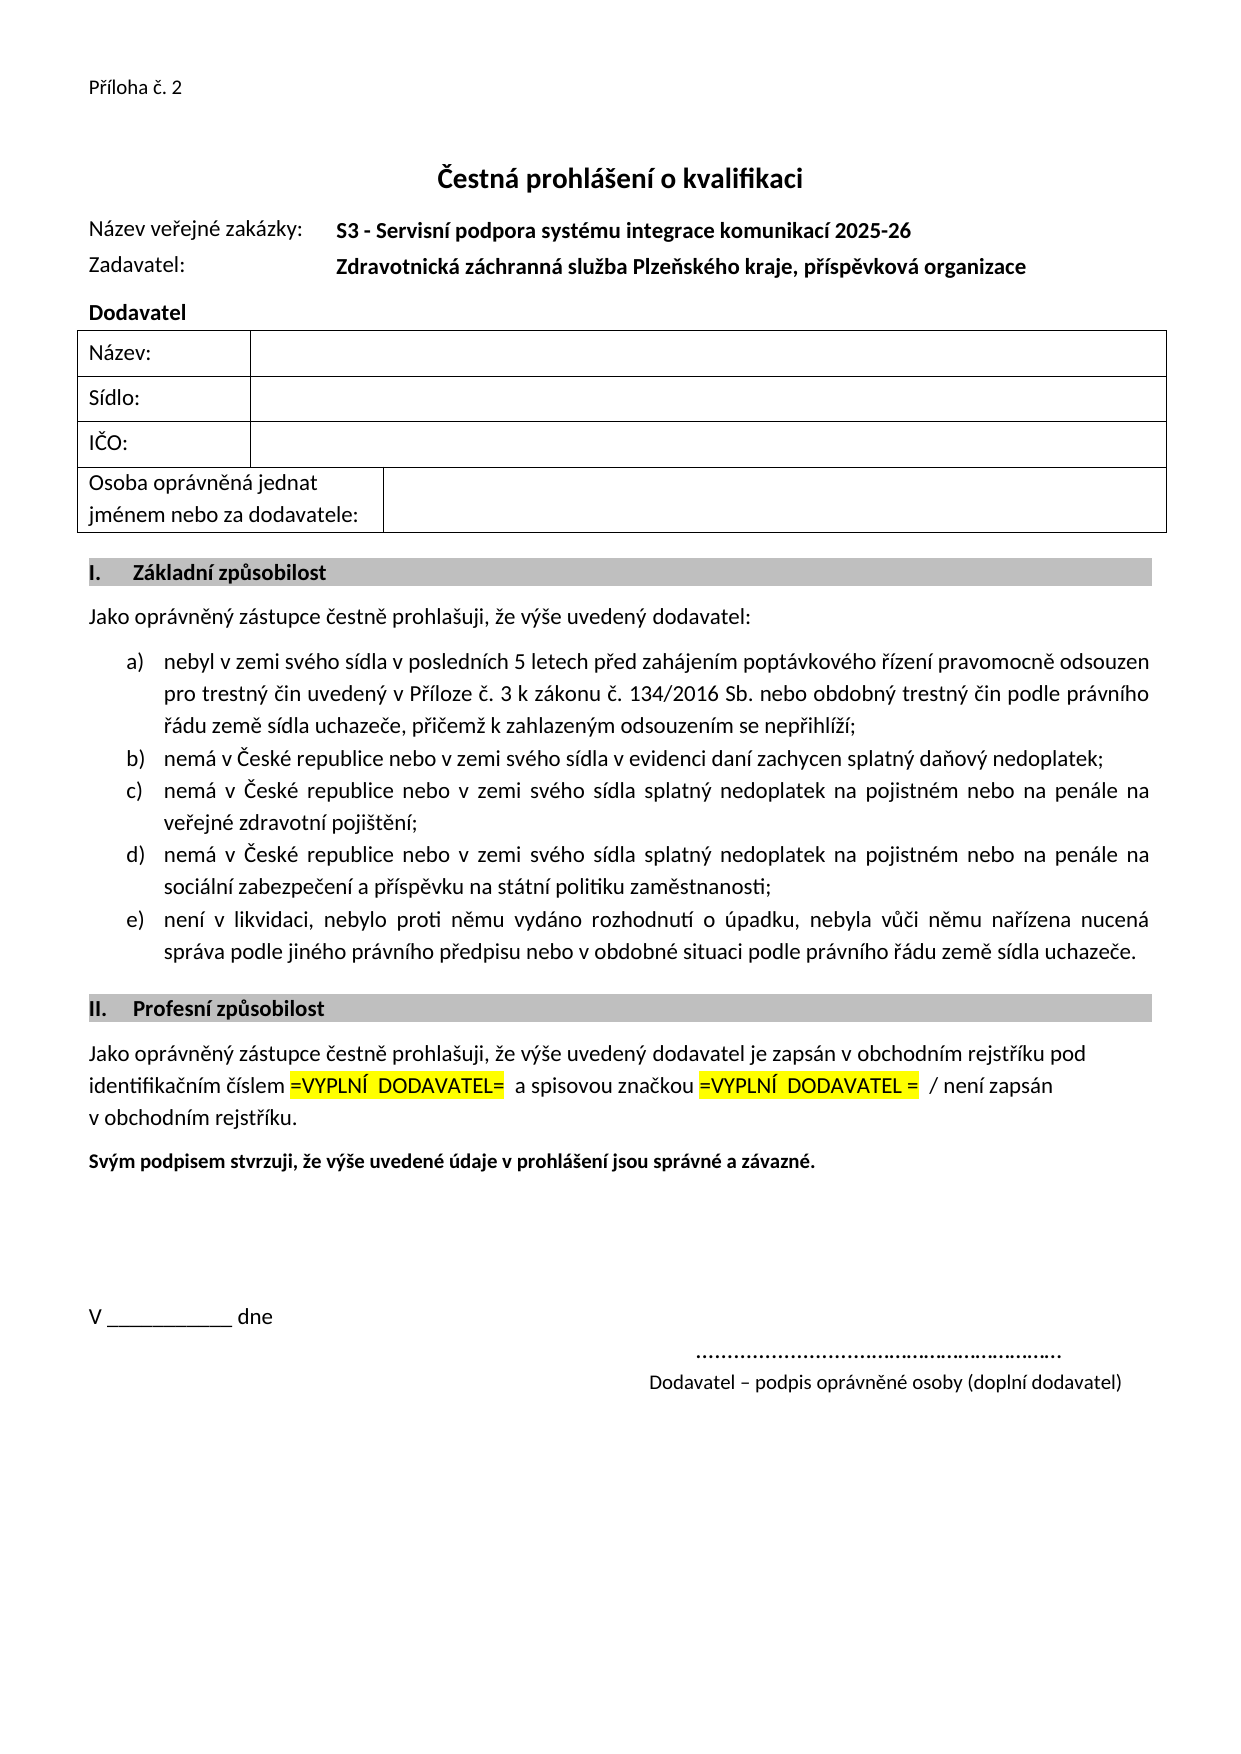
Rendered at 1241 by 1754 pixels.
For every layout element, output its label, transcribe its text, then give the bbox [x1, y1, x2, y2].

table_cell Zdravotnická záchranná služba Plzeňského kraje, příspěvková organizace [325, 250, 1152, 286]
table_header Název veřejné zakázky: [78, 214, 325, 250]
text ............................…………………………… [606, 1334, 1152, 1365]
table_cell Sídlo: [78, 377, 250, 421]
table_header S3 - Servisní podpora systému integrace komunikací 2025-26 [325, 214, 1152, 250]
list nebyl v zemi svého sídla v posledních 5 letech před zahájením poptávkového řízení pravomocně odsouzen pro trestný čin uvedený v Příloze č. 3 k zákonu č. 134/2016 Sb. nebo obdobný trestný čin podle právního řádu země sídla uchazeče, přičemž k zahlazeným odsouzením se nepřihlíží; [126, 647, 1152, 739]
text Jako oprávněný zástupce čestně prohlašuji, že výše uvedený dodavatel je zapsán v obchodním rejstříku pod identifikačním číslem =VYPLNÍ DODAVATEL= a spisovou značkou =VYPLNÍ DODAVATEL = / není zapsán v obchodním rejstříku. [89, 1039, 1152, 1131]
table_header [251, 331, 1166, 376]
list není v likvidaci, nebylo proti němu vydáno rozhodnutí o úpadku, nebyla vůči němu nařízena nucená správa podle jiného právního předpisu nebo v obdobné situaci podle právního řádu země sídla uchazeče. [126, 905, 1152, 965]
title Čestná prohlášení o kvalifikaci [89, 160, 1152, 196]
table_cell Osoba oprávněná jednat jménem nebo za dodavatele: [78, 468, 383, 532]
subtitle Profesní způsobilost [89, 994, 1152, 1022]
table_cell [251, 422, 1166, 467]
text Svým podpisem stvrzuji, že výše uvedené údaje v prohlášení jsou správné a závazné. [89, 1148, 1152, 1173]
table_cell [384, 468, 1166, 532]
text Jako oprávněný zástupce čestně prohlašuji, že výše uvedený dodavatel: [89, 602, 1152, 631]
text Dodavatel [89, 298, 1152, 326]
text Dodavatel – podpis oprávněné osoby (doplní dodavatel) [620, 1369, 1152, 1394]
table_header Název: [78, 331, 250, 376]
list nemá v České republice nebo v zemi svého sídla splatný nedoplatek na pojistném nebo na penále na sociální zabezpečení a příspěvku na státní politiku zaměstnanosti; [126, 840, 1152, 901]
table_cell Zadavatel: [78, 250, 325, 286]
table_cell IČO: [78, 422, 250, 467]
list nemá v České republice nebo v zemi svého sídla v evidenci daní zachycen splatný daňový nedoplatek; [126, 744, 1152, 772]
text V ___________ dne [89, 1302, 1152, 1330]
subtitle Základní způsobilost [89, 558, 1152, 586]
table_cell [251, 377, 1166, 421]
list nemá v České republice nebo v zemi svého sídla splatný nedoplatek na pojistném nebo na penále na veřejné zdravotní pojištění; [126, 776, 1152, 836]
